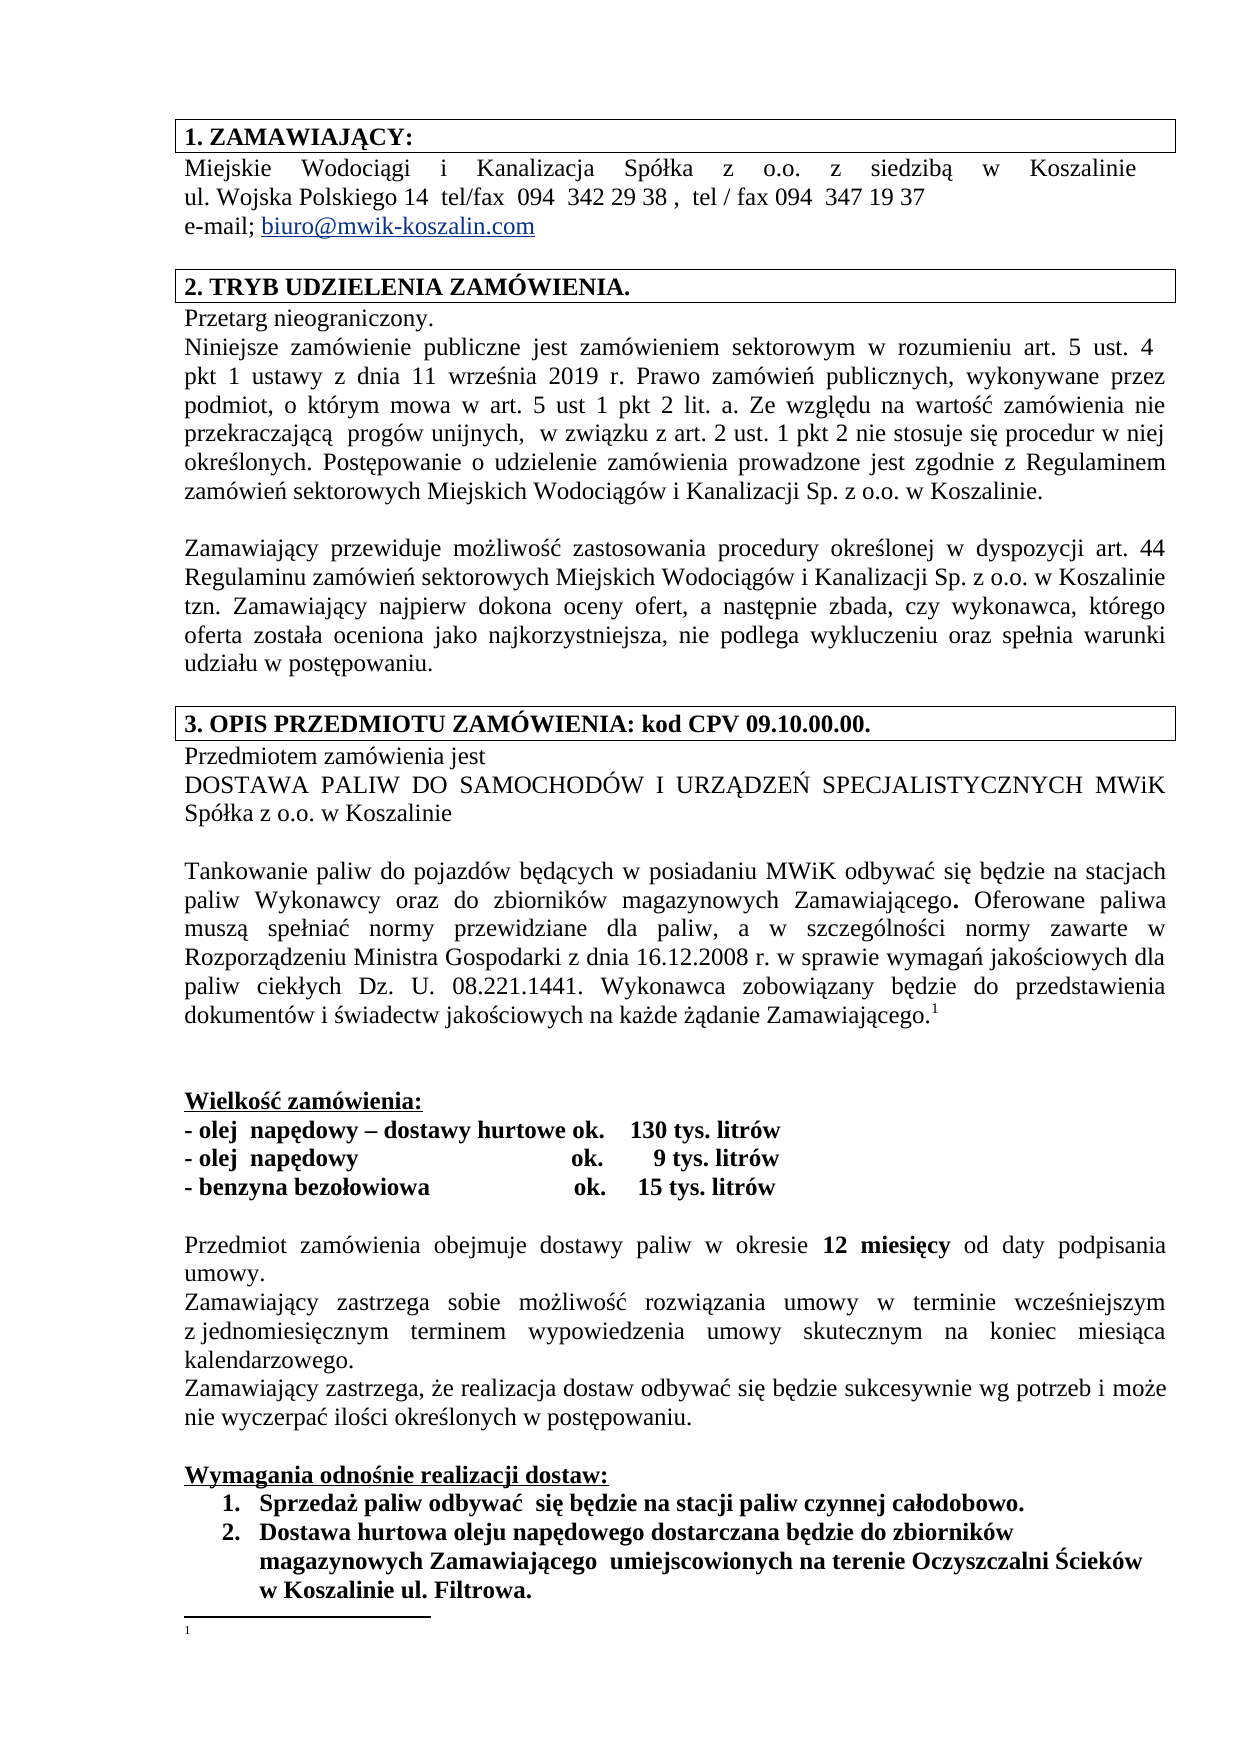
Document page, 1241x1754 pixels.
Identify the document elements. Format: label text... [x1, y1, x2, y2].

text Przedmiot zamówienia obejmuje dostawy paliw w okresie 12 miesięcy od daty podpisania umowy. [184, 1230, 1167, 1287]
text Tankowanie paliw do pojazdów będących w posiadaniu MWiK odbywać się będzie na stacjach paliw Wykonawcy oraz do zbiorników magazynowych Zamawiającego. Oferowane paliwa muszą spełniać normy przewidziane dla paliw, a w szczególności normy zawarte w Rozporządzeniu Ministra Gospodarki z dnia 16.12.2008 r. w sprawie wymagań jakościowych dla paliw ciekłych Dz. U. 08.221.1441. Wykonawca zobowiązany będzie do przedstawienia dokumentów i świadectw jakościowych na każde żądanie Zamawiającego. [184, 827, 1167, 1028]
text 2. TRYB UDZIELENIA ZAMÓWIENIA. [176, 270, 1175, 302]
text DOSTAWA PALIW DO SAMOCHODÓW I URZĄDZEŃ SPECJALISTYCZNYCH MWiK Spółka z o.o. w Koszalinie [184, 770, 1167, 827]
text Zamawiający zastrzega sobie możliwość rozwiązania umowy w terminie wcześniejszym z jednomiesięcznym terminem wypowiedzenia umowy skutecznym na koniec miesiąca kalendarzowego. [184, 1287, 1167, 1373]
text Przedmiotem zamówienia jest [184, 741, 1167, 770]
text e-mail; biuro@mwik-koszalin.com [184, 211, 1167, 240]
text 1. ZAMAWIAJĄCY: [176, 120, 1175, 152]
text - olej napędowy – dostawy hurtowe ok. 130 tys. litrów [184, 1115, 1167, 1143]
text - olej napędowy ok. 9 tys. litrów - benzyna bezołowiowa ok. 15 tys. litrów [184, 1143, 1167, 1201]
text Wymagania odnośnie realizacji dostaw: [184, 1460, 1167, 1488]
list Dostawa hurtowa oleju napędowego dostarczana będzie do zbiorników magazynowych Zamawiającego umiejscowionych na terenie Oczyszczalni Ścieków w Koszalinie ul. Filtrowa. [222, 1517, 1167, 1603]
text Zamawiający zastrzega, że realizacja dostaw odbywać się będzie sukcesywnie wg potrzeb i może nie wyczerpać ilości określonych w postępowaniu. [184, 1373, 1167, 1431]
list Sprzedaż paliw odbywać się będzie na stacji paliw czynnej całodobowo. [222, 1488, 1167, 1517]
text Zamawiający przewiduje możliwość zastosowania procedury określonej w dyspozycji art. 44 Regulaminu zamówień sektorowych Miejskich Wodociągów i Kanalizacji Sp. z o.o. w Koszalinie tzn. Zamawiający najpierw dokona oceny ofert, a następnie zbada, czy wykonawca, którego oferta została oceniona jako najkorzystniejsza, nie podlega wykluczeniu oraz spełnia warunki udziału w postępowaniu. [184, 533, 1167, 677]
text Przetarg nieograniczony. [184, 303, 1167, 332]
text Niniejsze zamówienie publiczne jest zamówieniem sektorowym w rozumieniu art. 5 ust. 4 pkt 1 ustawy z dnia 11 września 2019 r. Prawo zamówień publicznych, wykonywane przez podmiot, o którym mowa w art. 5 ust 1 pkt 2 lit. a. Ze względu na wartość zamówienia nie przekraczającą progów unijnych, w związku z art. 2 ust. 1 pkt 2 nie stosuje się procedur w niej określonych. Postępowanie o udzielenie zamówienia prowadzone jest zgodnie z Regulaminem zamówień sektorowych Miejskich Wodociągów i Kanalizacji Sp. z o.o. w Koszalinie. [184, 332, 1167, 505]
text 3. OPIS PRZEDMIOTU ZAMÓWIENIA: kod CPV 09.10.00.00. [176, 707, 1175, 740]
text Wielkość zamówienia: [184, 1086, 1167, 1115]
text Miejskie Wodociągi i Kanalizacja Spółka z o.o. z siedzibą w Koszalinie ul. Wojska Polskiego 14 tel/fax 094 342 29 38 , tel / fax 094 347 19 37 [184, 153, 1167, 211]
